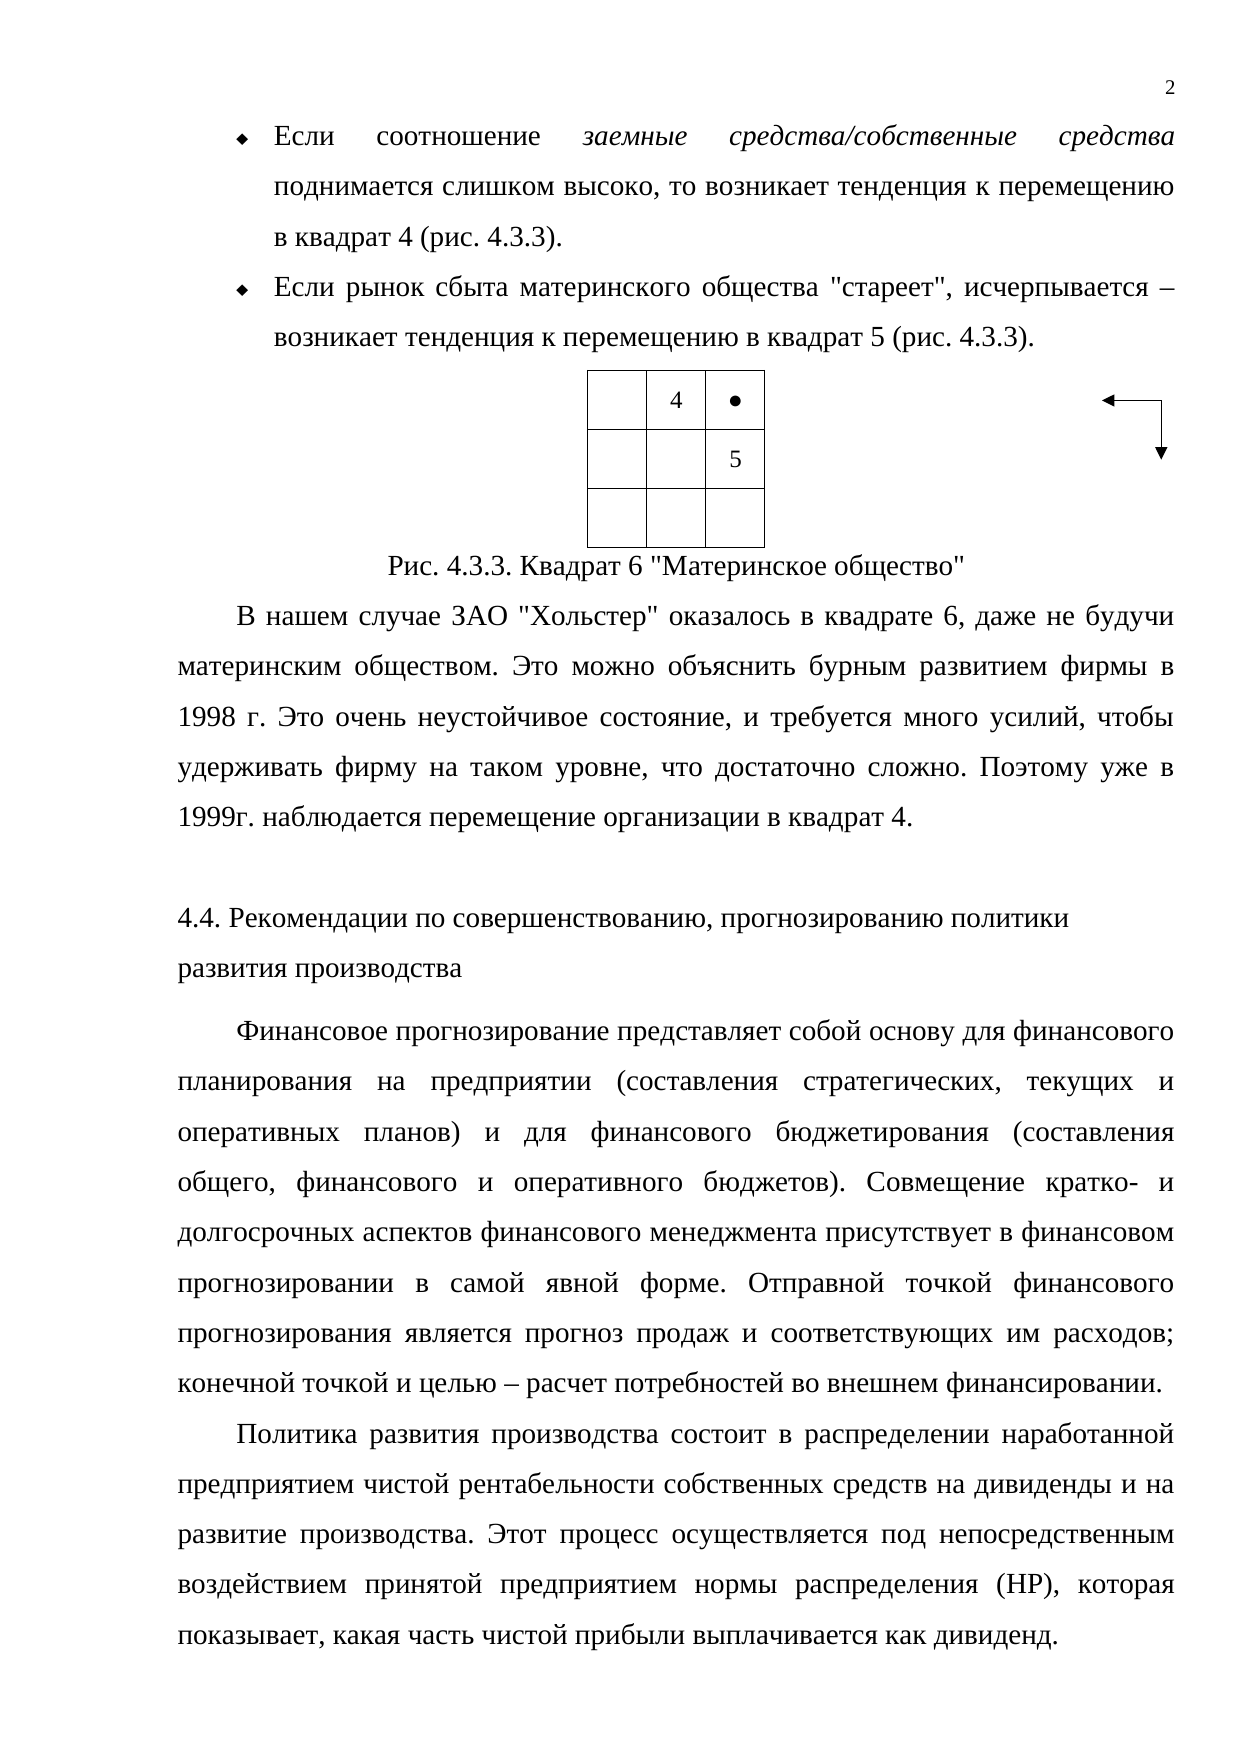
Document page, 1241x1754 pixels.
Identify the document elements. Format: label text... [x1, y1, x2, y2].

text Финансовое прогнозирование представляет собой основу для финансового планирования на предприятии (составления стратегических, текущих и оперативных планов) и для финансового бюджетирования (составления общего, финансового и оперативного бюджетов). Совмещение кратко- и долгосрочных аспектов финансового менеджмента присутствует в финансовом прогнозировании в самой явной форме. Отправной точкой финансового прогнозирования является прогноз продаж и соответствующих им расходов; конечной точкой и целью – расчет потребностей во внешнем финансировании. [177, 1013, 1175, 1399]
list Если рынок сбыта материнского общества "стареет", исчерпывается – возникает тенденция к перемещению в квадрат 5 (рис. 4.3.3). [236, 269, 1175, 353]
table_cell [588, 430, 646, 488]
table_cell [706, 489, 764, 547]
table_header 4 [647, 371, 705, 429]
table_header [588, 371, 646, 429]
table_cell 5 [706, 430, 764, 488]
list Если соотношение заемные средства/собственные средства поднимается слишком высоко, то возникает тенденция к перемещению в квадрат 4 (рис. 4.3.3). [236, 118, 1175, 252]
text В нашем случае ЗАО "Хольстер" оказалось в квадрате 6, даже не будучи материнским обществом. Это можно объяснить бурным развитием фирмы в 1998 г. Это очень неустойчивое состояние, и требуется много усилий, чтобы удерживать фирму на таком уровне, что достаточно сложно. Поэтому уже в 1999г. наблюдается перемещение организации в квадрат 4. [177, 598, 1175, 833]
table_cell [588, 489, 646, 547]
text Рис. 4.3.3. Квадрат 6 "Материнское общество" [177, 548, 1175, 581]
table_cell [647, 489, 705, 547]
subtitle 4.4. Рекомендации по совершенствованию, прогнозированию политики развития производства [177, 900, 1175, 984]
table_header ● [706, 371, 764, 429]
table_cell [647, 430, 705, 488]
text Политика развития производства состоит в распределении наработанной предприятием чистой рентабельности собственных средств на дивиденды и на развитие производства. Этот процесс осуществляется под непосредственным воздействием принятой предприятием нормы распределения (НР), которая показывает, какая часть чистой прибыли выплачивается как дивиденд. [177, 1416, 1175, 1651]
